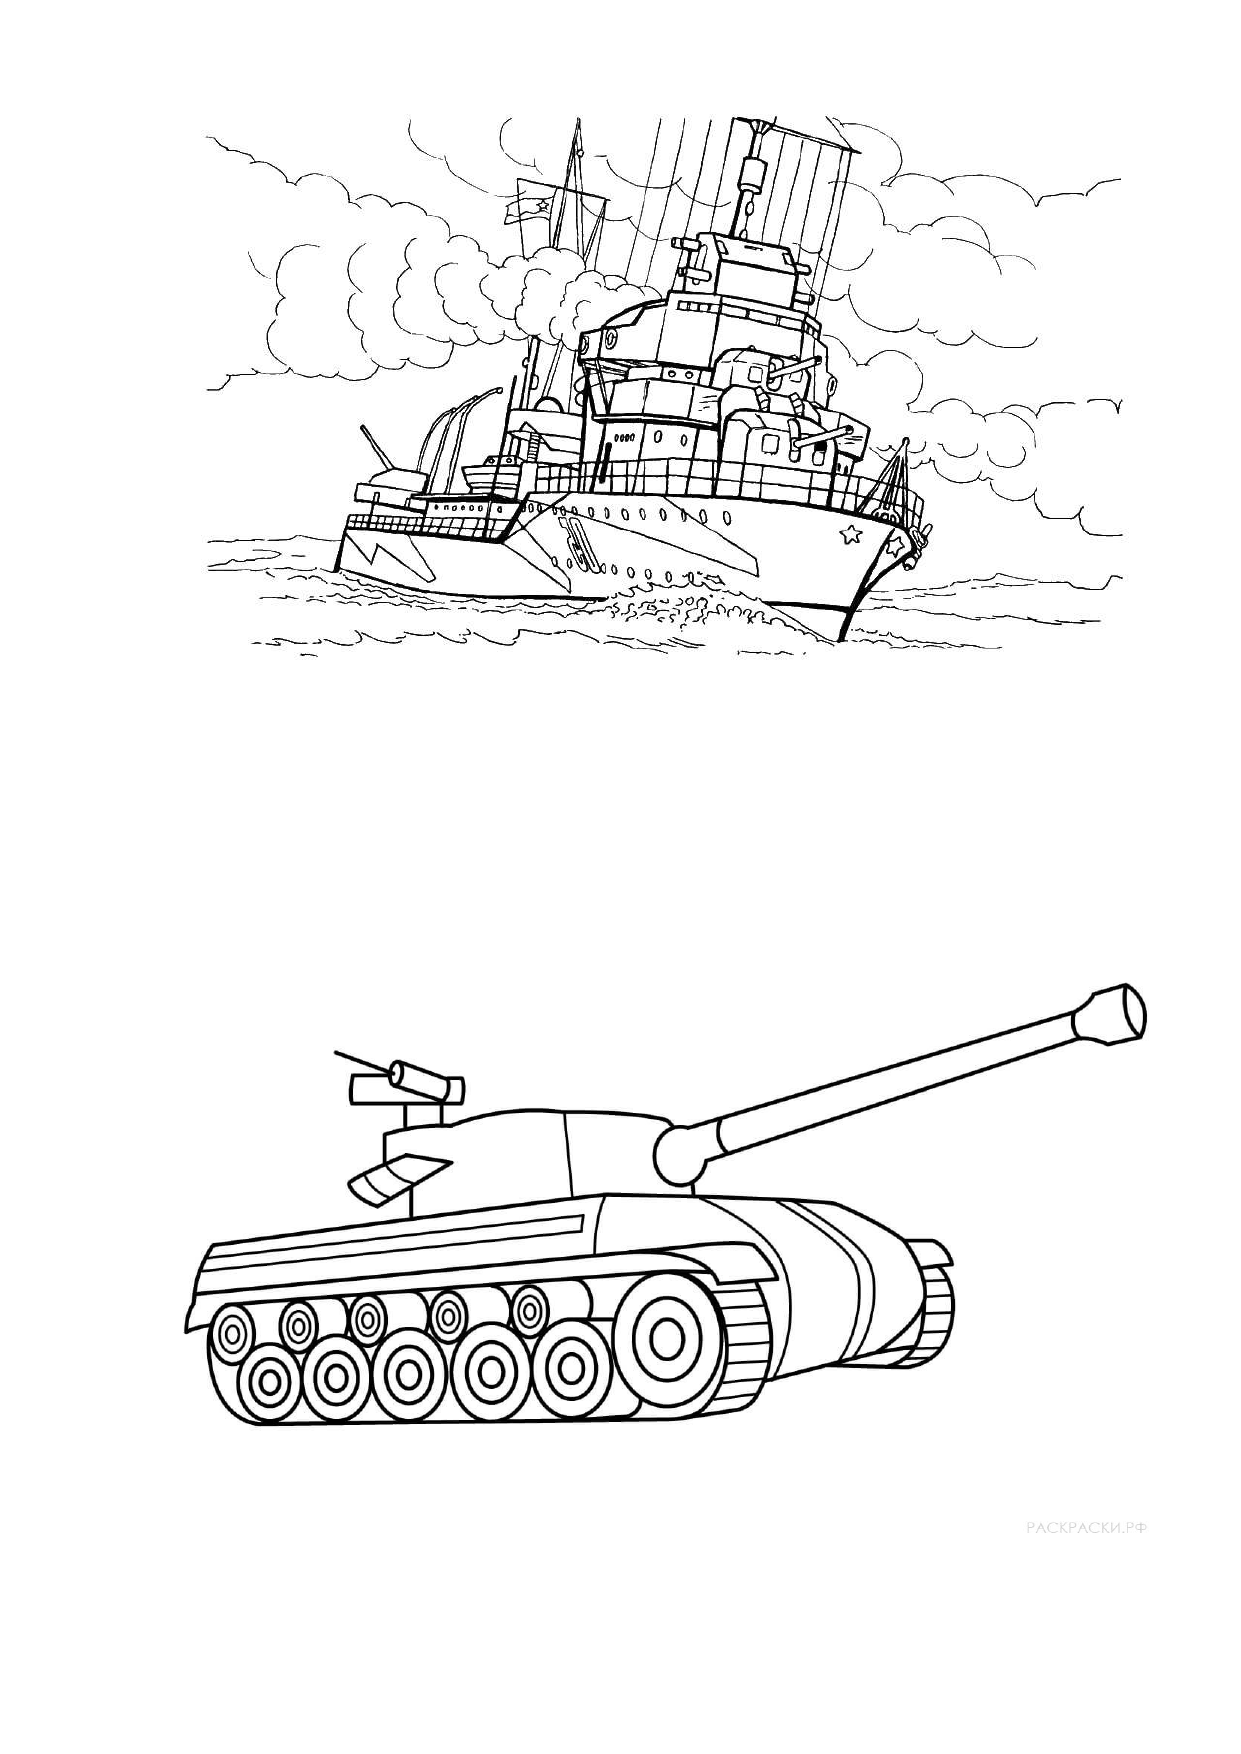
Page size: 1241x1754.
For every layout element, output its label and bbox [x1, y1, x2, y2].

picture [177, 860, 1152, 1550]
picture [177, 59, 1152, 727]
